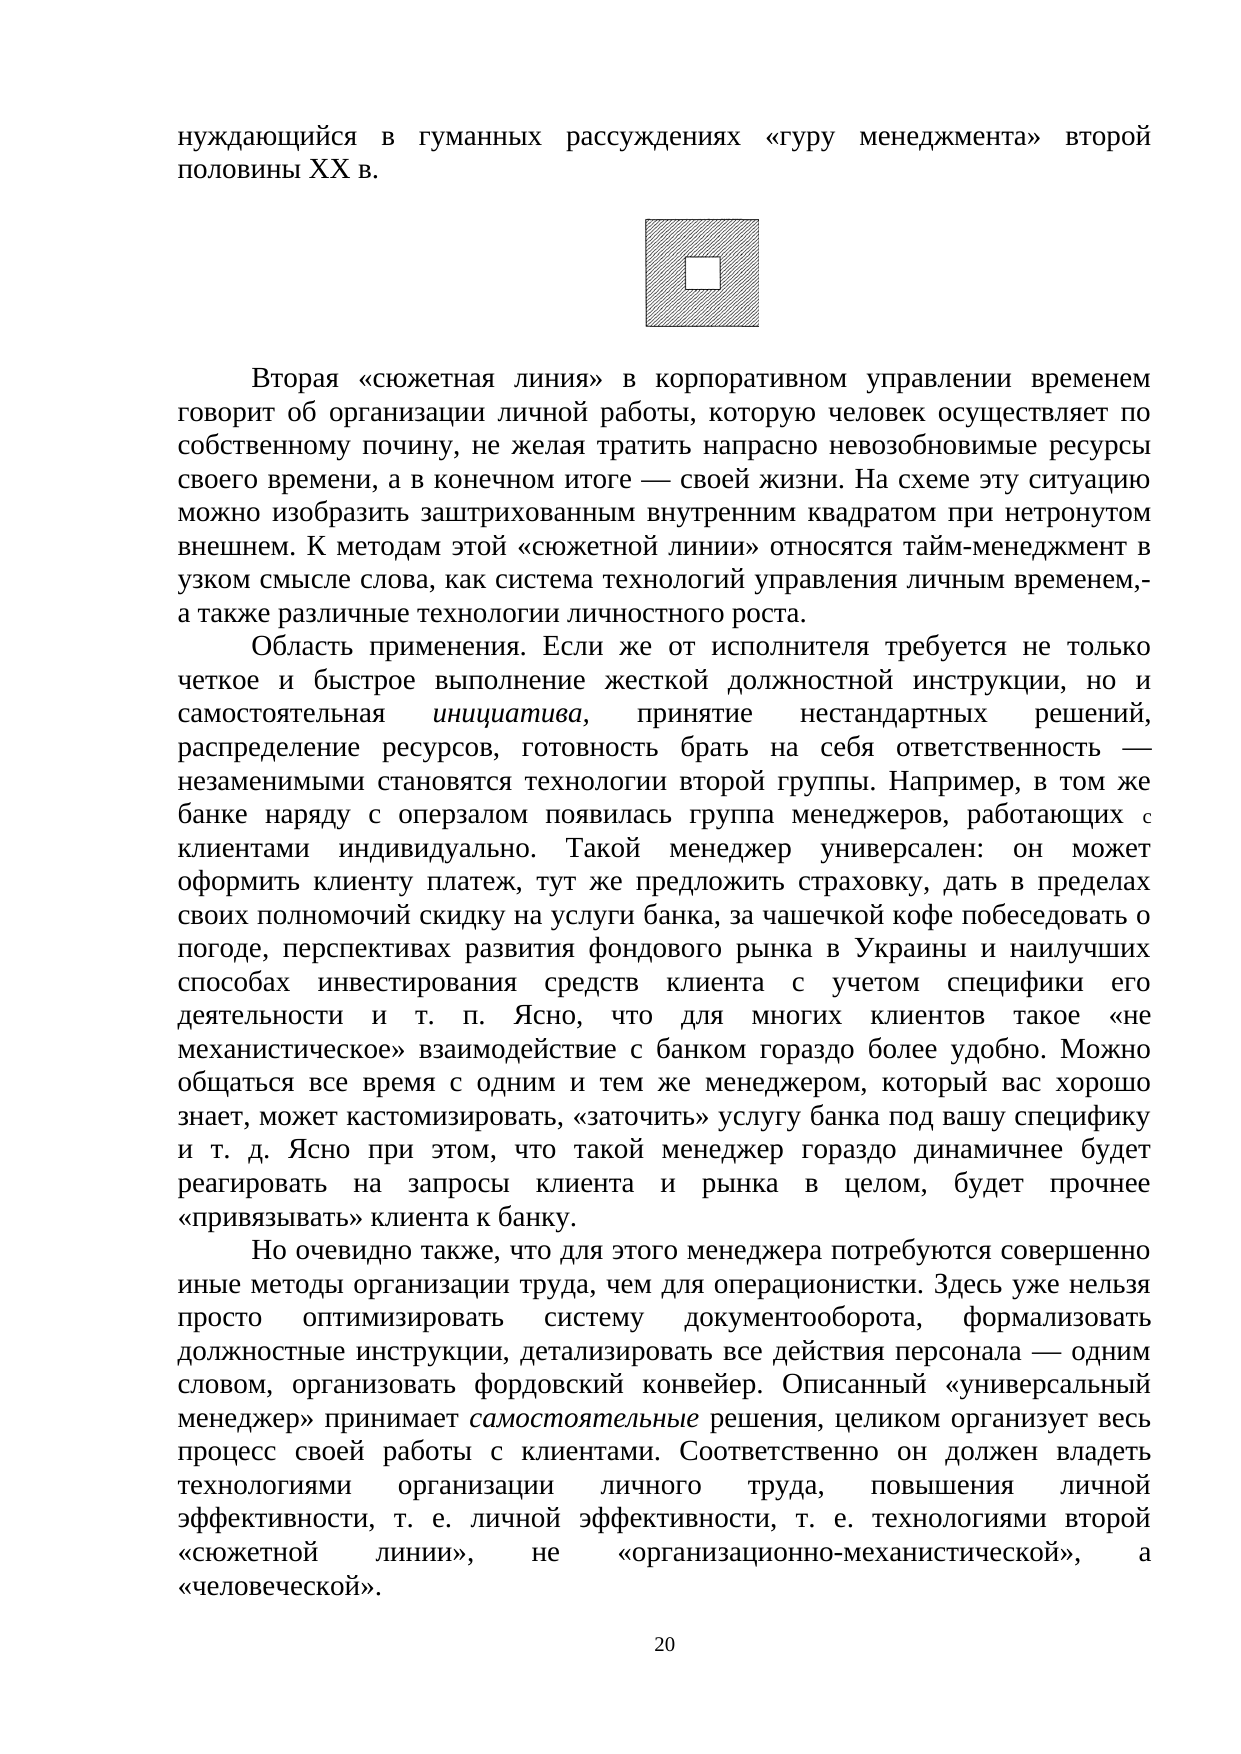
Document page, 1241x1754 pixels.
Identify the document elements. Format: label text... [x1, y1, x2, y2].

text Но очевидно также, что для этого менеджера потребуются совершенно иные методы организации труда, чем для операционистки. Здесь уже нельзя просто оптимизировать систему документооборота, формализовать должностные инструкции, детализировать все действия персонала — одним словом, организовать фордовский конвейер. Описанный «универсальный менеджер» принимает самостоятельные решения, целиком организует весь процесс своей работы с клиентами. Соответственно он должен владеть технологиями организации личного труда, повышения личной эффективности, т. е. личной эффективности, т. е. технологиями второй «сюжетной линии», не «организационно-механистической», а «человеческой». [177, 1232, 1152, 1601]
text Вторая «сюжетная линия» в корпоративном управлении временем говорит об организации личной работы, которую человек осуществляет по собственному почину, не желая тратить напрасно невозобновимые ресурсы своего времени, а в конечном итоге — своей жизни. На схеме эту ситуацию можно изобразить заштрихованным внутренним квадратом при нетронутом внешнем. К методам этой «сюжетной линии» относятся тайм-менеджмент в узком смысле слова, как система технологий управления личным временем,- а также различные технологии личностного роста. [177, 360, 1152, 628]
text Область применения. Если же от исполнителя требуется не только четкое и быстрое выполнение жесткой должностной инструкции, но и самостоятельная инициатива, принятие нестандартных решений, распределение ресурсов, готовность брать на себя ответственность — незаменимыми становятся технологии второй группы. Например, в том же банке наряду с оперзалом появилась группа менеджеров, работающих с клиентами индивидуально. Такой менеджер универсален: он может оформить клиенту платеж, тут же предложить страховку, дать в пределах своих полномочий скидку на услуги банка, за чашечкой кофе побеседовать о погоде, перспективах развития фондового рынка в Украины и наилучших способах инвестирования средств клиента с учетом специфики его деятельности и т. п. Ясно, что для многих клиентов такое «не механистическое» взаимодействие с банком гораздо более удобно. Можно общаться все время с одним и тем же менеджером, который вас хорошо знает, может кастомизировать, «заточить» услугу банка под вашу специфику и т. д. Ясно при этом, что такой менеджер гораздо динамичнее будет реагировать на запросы клиента и рынка в целом, будет прочнее «привязывать» клиента к банку. [177, 628, 1152, 1232]
picture [644, 218, 759, 327]
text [177, 118, 1152, 185]
